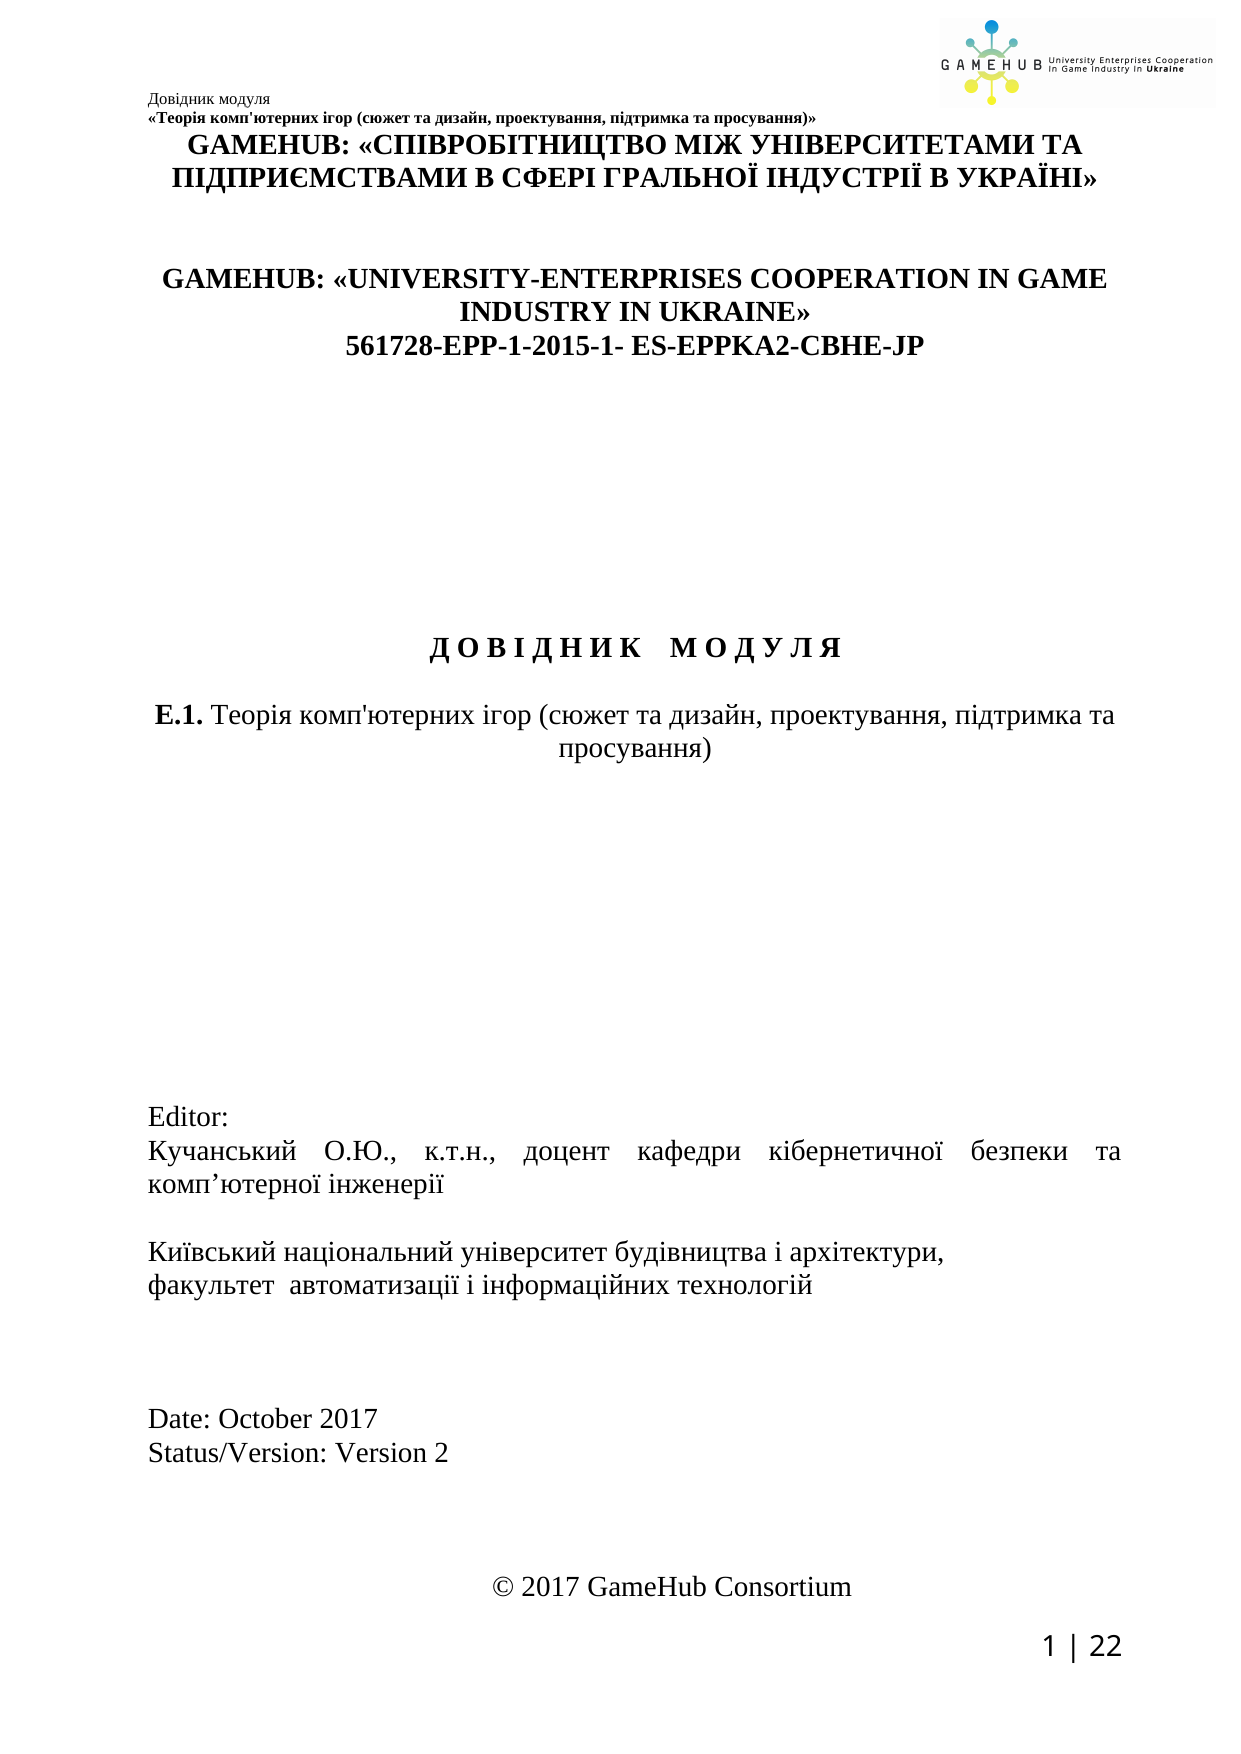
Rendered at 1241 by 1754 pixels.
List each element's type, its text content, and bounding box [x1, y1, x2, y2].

text © 2017 GameHub Consortium [148, 1569, 1122, 1603]
text 561728-EPP-1-2015-1- ES-EPPKA2-CBHE-JP [148, 328, 1122, 362]
text Date: October 2017 [148, 1401, 1122, 1435]
text GameHub: «University-Enterprises Cooperation in Game Industry in Ukraine» [148, 261, 1122, 328]
text Кучанський О.Ю., к.т.н., доцент кафедри кібернетичної безпеки та комп’ютерної інженерії [148, 1133, 1122, 1200]
text Status/Version: Version 2 [148, 1435, 1122, 1468]
text Д О В І Д Н И К М О Д У Л Я [148, 630, 1122, 663]
text E.1. Теорія комп'ютерних ігор (сюжет та дизайн, проектування, підтримка та просування) [148, 697, 1122, 764]
text Editor: [148, 1099, 1122, 1133]
text Київський національний університет будівництва і архітектури, факультет автоматизації і інформаційних технологій [148, 1234, 1122, 1301]
title GAMEHUB: «СПІВРОБІТНИЦТВО МІЖ УНІВЕРСИТЕТАМИ ТА ПІДПРИЄМСТВАМИ В СФЕРІ ГРАЛЬНОЇ ІНДУСТРІЇ В УКРАЇНІ» [148, 127, 1122, 194]
picture [939, 18, 1217, 108]
